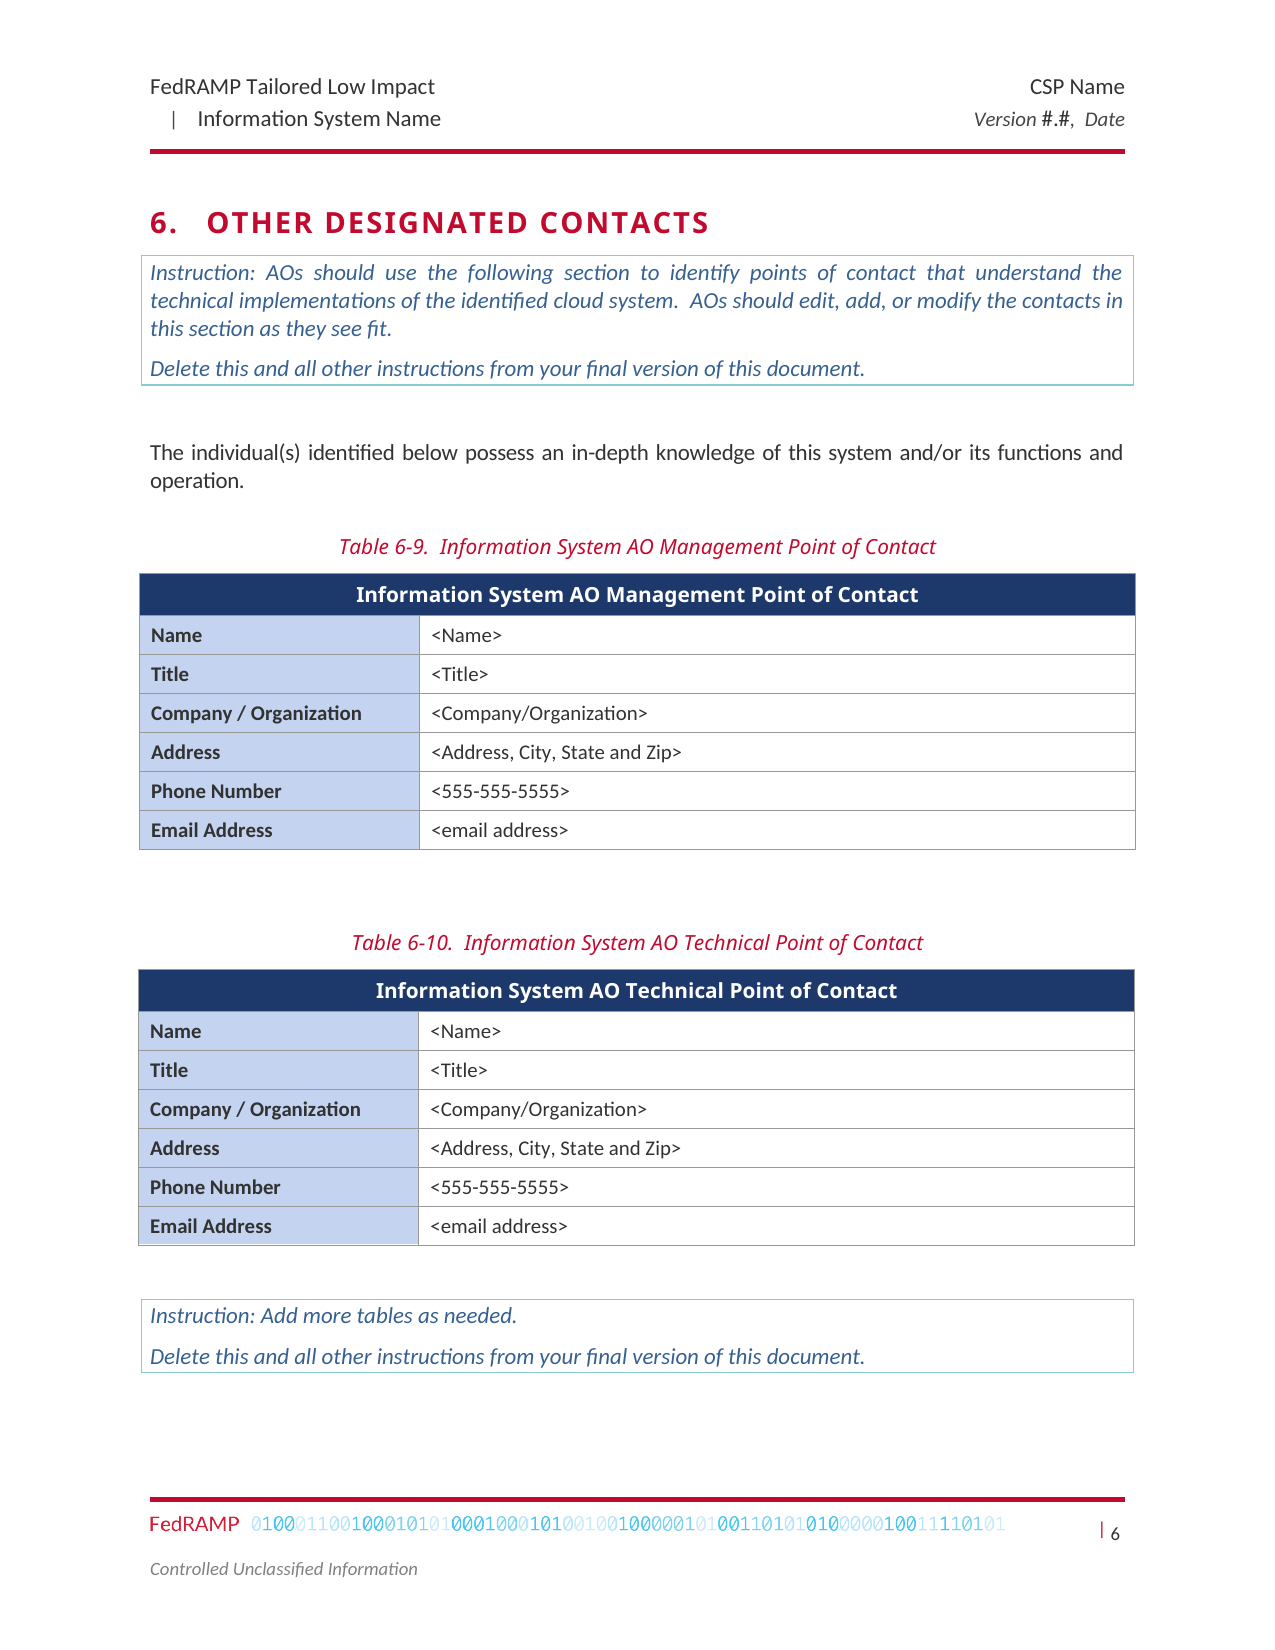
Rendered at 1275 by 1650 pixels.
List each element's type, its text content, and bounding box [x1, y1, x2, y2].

text Delete this and all other instructions from your final version of this document. [142, 1339, 1133, 1372]
table_cell <email address> [419, 1207, 1134, 1244]
text Instruction: Add more tables as needed. [142, 1300, 1133, 1330]
table_cell <Title> [419, 1051, 1134, 1089]
table_cell Email Address [139, 1207, 418, 1244]
table_cell Phone Number [139, 1168, 418, 1206]
table_cell Phone Number [140, 772, 419, 810]
subtitle Other Designated Contacts [150, 202, 1125, 242]
table_cell <Company/Organization> [419, 1090, 1134, 1128]
table_cell Title [140, 655, 419, 693]
table_cell <Address, City, State and Zip> [419, 1129, 1134, 1167]
picture [150, 1514, 1005, 1540]
table_cell Address [140, 733, 419, 771]
table_cell Address [139, 1129, 418, 1167]
text The individual(s) identified below possess an in-depth knowledge of this system and/or its functions and operation. [150, 438, 1125, 494]
table_cell Name [140, 616, 419, 654]
table_cell Email Address [140, 811, 419, 849]
table_cell Name [139, 1012, 418, 1050]
table_cell <Company/Organization> [420, 694, 1135, 732]
table_cell <Name> [419, 1012, 1134, 1050]
table_cell Title [139, 1051, 418, 1089]
table_cell <Title> [420, 655, 1135, 693]
table_header Information System AO Technical Point of Contact [139, 970, 1134, 1011]
table_cell <email address> [420, 811, 1135, 849]
text Instruction: AOs should use the following section to identify points of contact that understand the technical implementations of the identified cloud system. AOs should edit, add, or modify the contacts in this section as they see fit. [142, 256, 1133, 342]
text Delete this and all other instructions from your final version of this document. [142, 351, 1133, 384]
table_header Information System AO Management Point of Contact [140, 574, 1135, 615]
table_cell <Address, City, State and Zip> [420, 733, 1135, 771]
table_cell <Name> [420, 616, 1135, 654]
table_cell <555-555-5555> [420, 772, 1135, 810]
table_cell Company / Organization [140, 694, 419, 732]
table_cell <555-555-5555> [419, 1168, 1134, 1206]
table_cell Company / Organization [139, 1090, 418, 1128]
